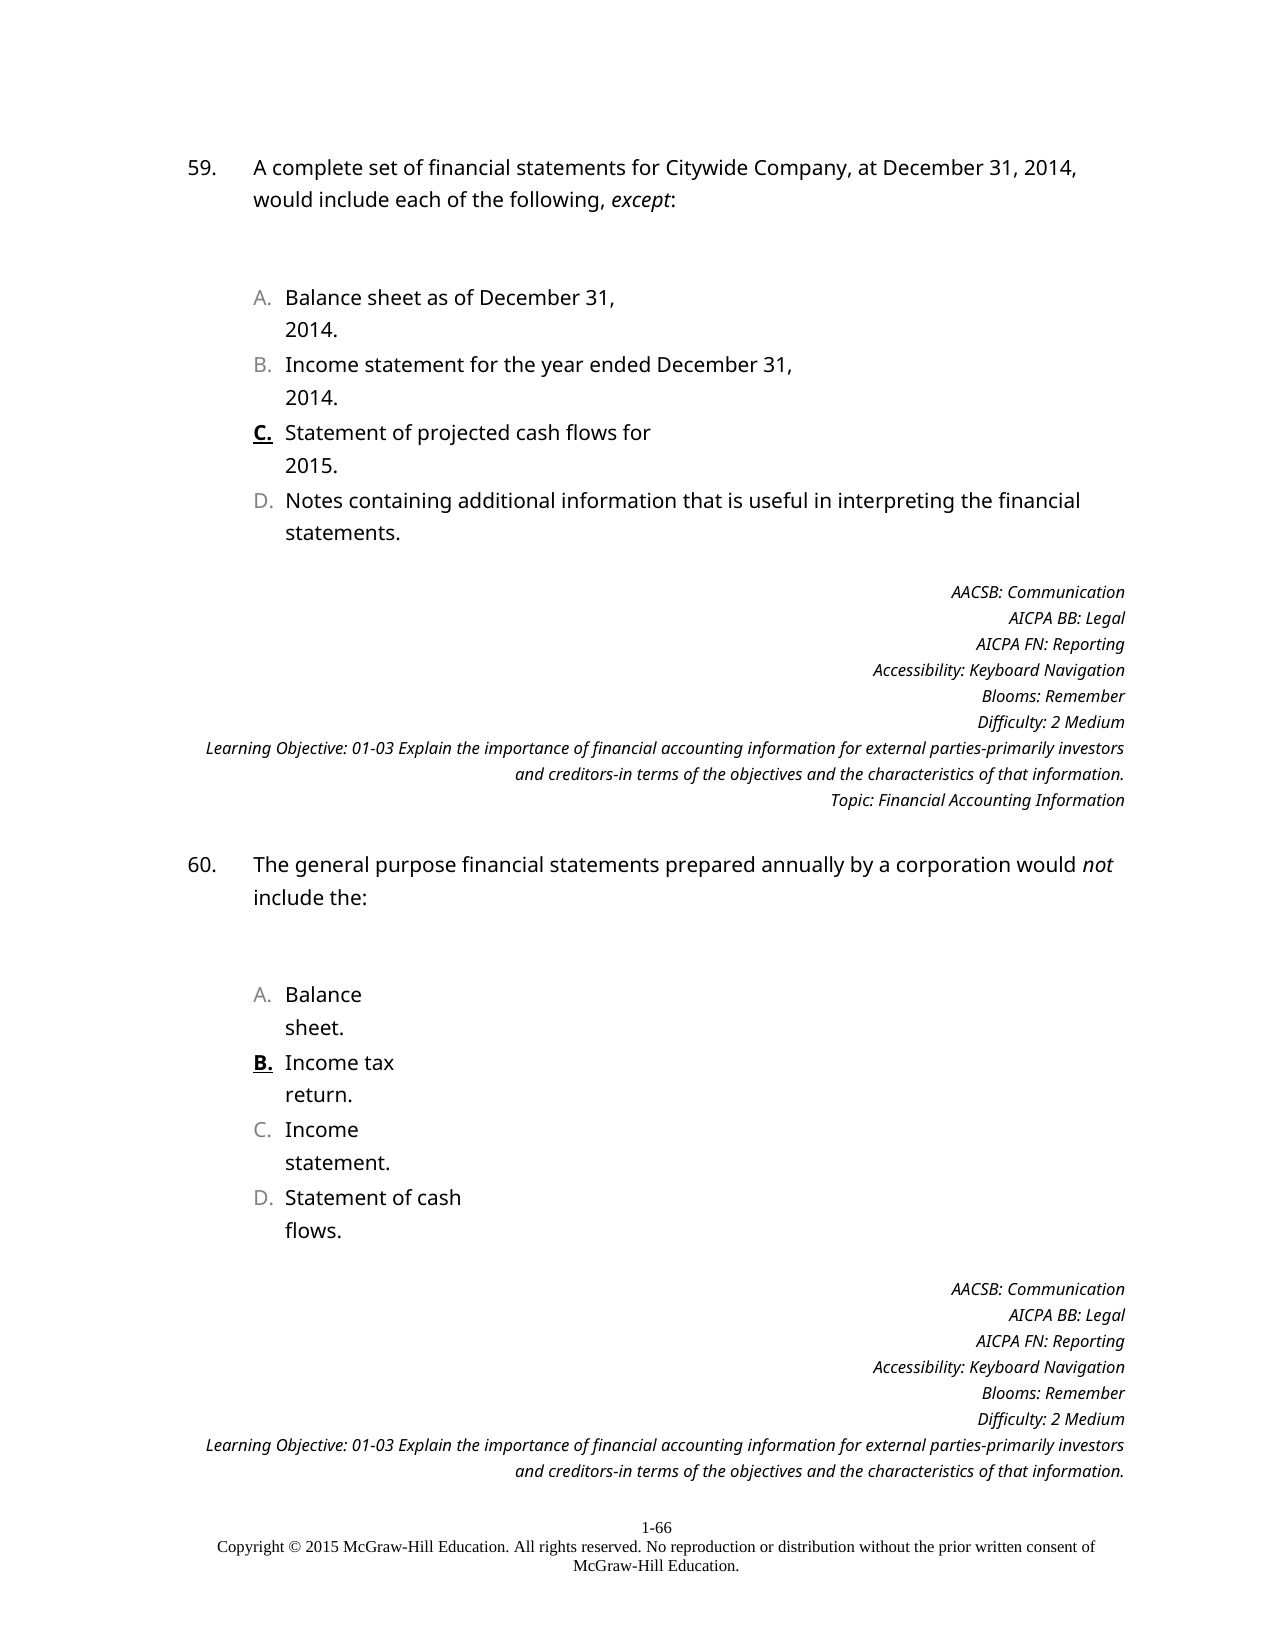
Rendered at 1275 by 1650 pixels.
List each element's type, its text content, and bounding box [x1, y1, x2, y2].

table_header 60. [188, 850, 253, 1248]
table_header A complete set of financial statements for Citywide Company, at December 31, 2014, would include each of the following, except: [253, 153, 1125, 551]
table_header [188, 1278, 1125, 1482]
table_header 59. [188, 153, 253, 551]
table_header The general purpose financial statements prepared annually by a corporation would not include the: [253, 850, 1125, 1248]
